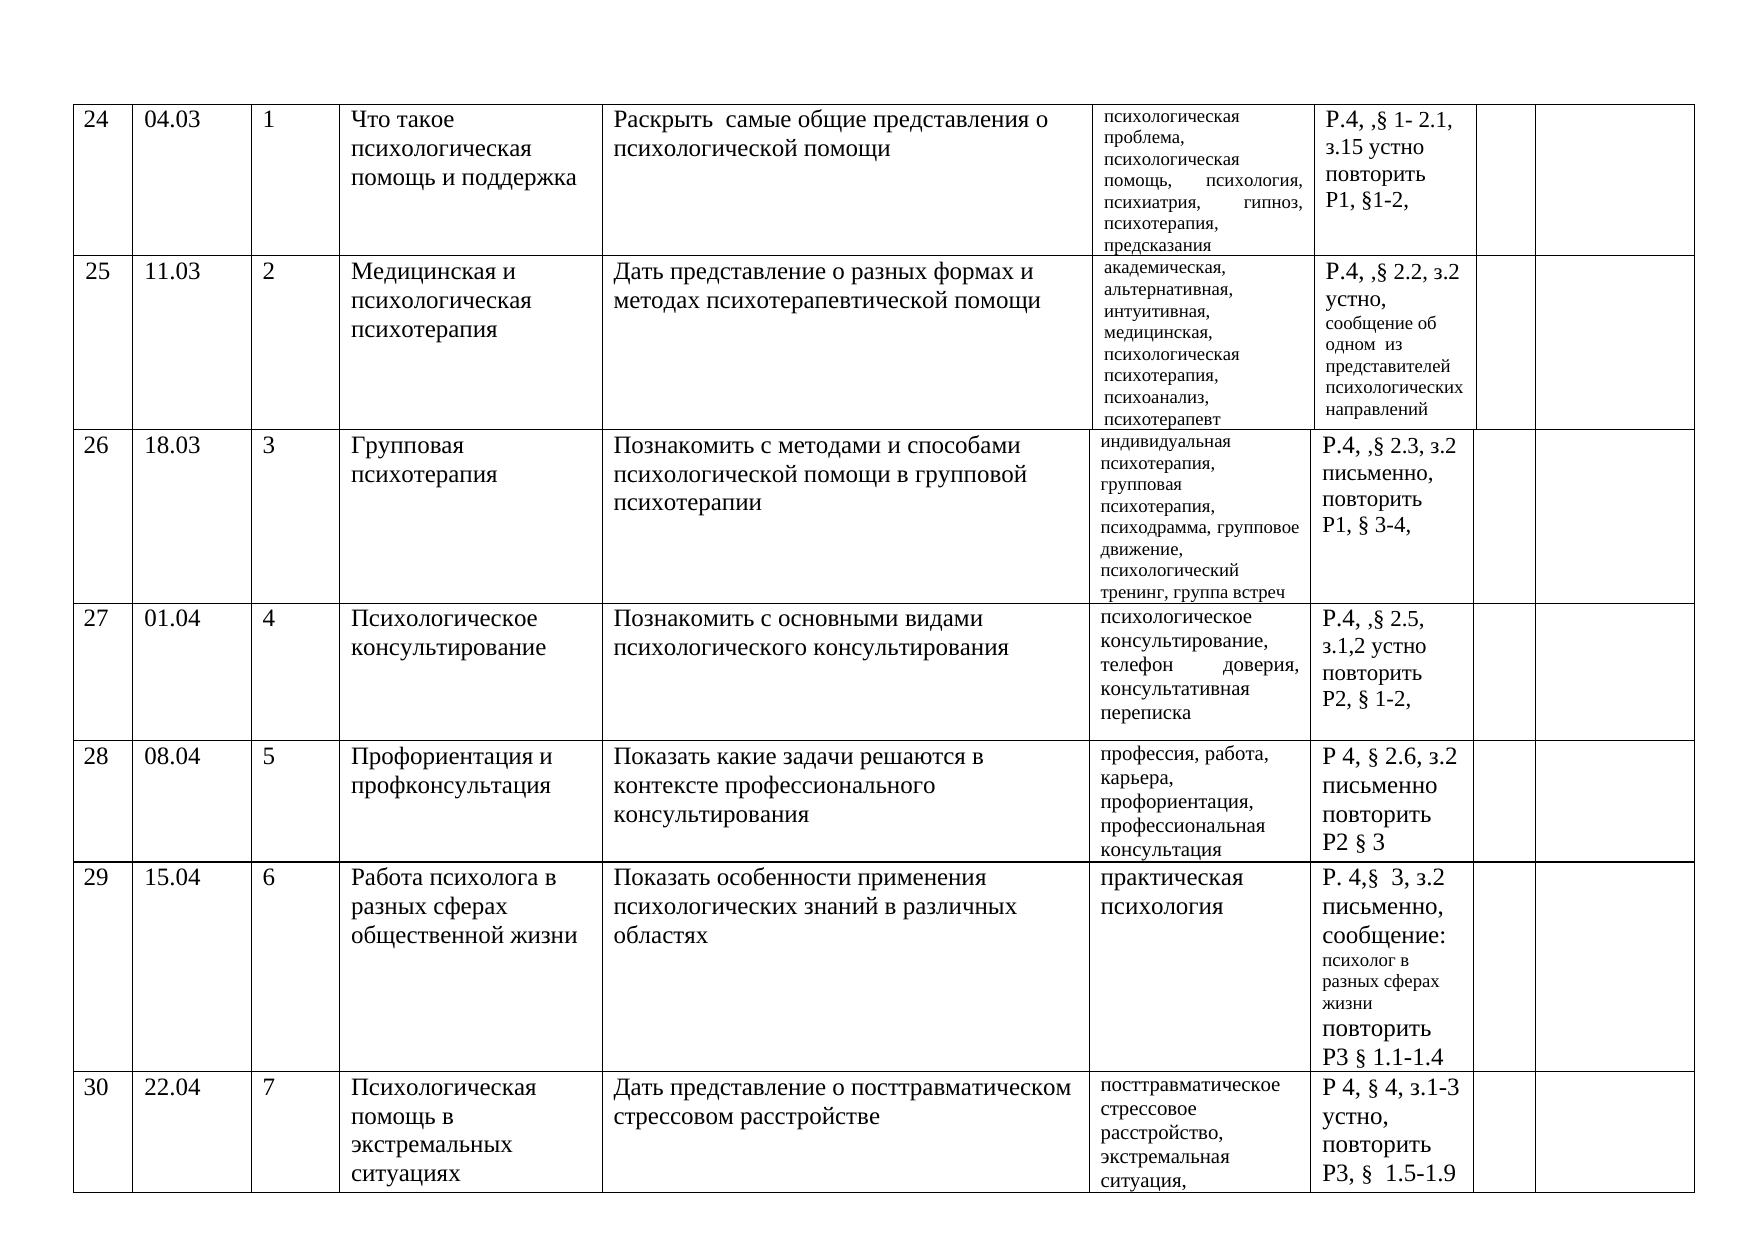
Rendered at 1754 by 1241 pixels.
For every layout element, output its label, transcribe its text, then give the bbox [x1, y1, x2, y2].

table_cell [603, 1072, 1089, 1192]
table_cell Р. 4,§ 3, з.2 письменно, сообщение: психолог в разных сферах жизни повторить Р3 § 1.1-1.4 [1311, 863, 1473, 1071]
table_cell 29 [74, 863, 132, 1071]
table_cell 04.03 [133, 105, 251, 255]
table_cell индивидуальная психотерапия, групповая психотерапия, психодрамма, групповое движение, психологический тренинг, группа встреч [1090, 430, 1310, 602]
table_cell Показать какие задачи решаются в контексте профессионального консультирования [603, 741, 1089, 861]
table_cell [1474, 863, 1535, 1071]
table_cell [1474, 430, 1535, 602]
table_cell Групповая психотерапия [340, 430, 602, 602]
table_cell 2 [252, 256, 339, 429]
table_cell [340, 1072, 602, 1192]
table_cell Работа психолога в разных сферах общественной жизни [340, 863, 602, 1071]
table_cell академическая, альтернативная, интуитивная, медицинская, психологическая психотерапия, психоанализ, психотерапевт [1093, 256, 1314, 429]
table_cell 3 [252, 430, 339, 602]
table_cell Р.4, ,§ 2.5, з.1,2 устно повторить Р2, § 1-2, [1311, 604, 1473, 740]
table_cell [1536, 604, 1694, 740]
table_cell 4 [252, 604, 339, 740]
table_cell Показать особенности применения психологических знаний в различных областях [603, 863, 1089, 1071]
table_cell 22.04 [133, 1072, 251, 1192]
table_cell 28 [74, 741, 132, 861]
table_cell [1474, 604, 1535, 740]
table_cell 6 [252, 863, 339, 1071]
table_cell 18.03 [133, 430, 251, 602]
table_cell 30 [74, 1072, 132, 1192]
table_cell 5 [252, 741, 339, 861]
table_cell Что такое психологическая помощь и поддержка [340, 105, 602, 255]
table_cell [1474, 741, 1535, 861]
table_cell Раскрыть самые общие представления о психологической помощи [603, 105, 1092, 255]
table_cell Р.4, ,§ 2.3, з.2 письменно, повторить Р1, § 3-4, [1311, 430, 1473, 602]
table_cell [1536, 1072, 1694, 1192]
table_cell 01.04 [133, 604, 251, 740]
table_cell [1477, 105, 1535, 255]
table_cell Р.4, ,§ 1- 2.1, з.15 устно повторить Р1, §1-2, [1315, 105, 1476, 255]
table_cell Медицинская и психологическая психотерапия [340, 256, 602, 429]
table_cell 08.04 [133, 741, 251, 861]
table_cell 26 [74, 430, 132, 602]
table_cell практическая психология [1090, 863, 1310, 1071]
table_cell 24 [74, 105, 132, 255]
table_cell [1536, 741, 1694, 861]
table_cell Р.4, ,§ 2.2, з.2 устно, сообщение об одном из представителей психологических направлений [1315, 256, 1476, 429]
table_cell 25 [74, 256, 132, 429]
table_cell 27 [74, 604, 132, 740]
table_cell психологическое консультирование, телефон доверия, консультативная переписка [1090, 604, 1310, 740]
table_cell 11.03 [133, 256, 251, 429]
table_cell профессия, работа, карьера, профориентация, профессиональная консультация [1090, 741, 1310, 861]
table_cell 1 [252, 105, 339, 255]
table_cell Профориентация и профконсультация [340, 741, 602, 861]
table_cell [1311, 1072, 1473, 1192]
table_cell психологическая проблема, психологическая помощь, психология, психиатрия, гипноз, психотерапия, предсказания [1093, 105, 1314, 255]
table_cell [1474, 1072, 1535, 1192]
table_cell [1536, 863, 1694, 1071]
table_cell 15.04 [133, 863, 251, 1071]
table_cell [1536, 105, 1694, 255]
table_cell [1536, 430, 1694, 602]
table_cell Р 4, § 2.6, з.2 письменно повторить Р2 § 3 [1311, 741, 1473, 861]
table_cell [1090, 1072, 1310, 1192]
table_cell Психологическое консультирование [340, 604, 602, 740]
table_cell 7 [252, 1072, 339, 1192]
table_cell [1477, 256, 1535, 429]
table_cell [1536, 256, 1694, 429]
table_cell Дать представление о разных формах и методах психотерапевтической помощи [603, 256, 1092, 429]
table_cell Познакомить с основными видами психологического консультирования [603, 604, 1089, 740]
table_cell Познакомить с методами и способами психологической помощи в групповой психотерапии [603, 430, 1089, 602]
